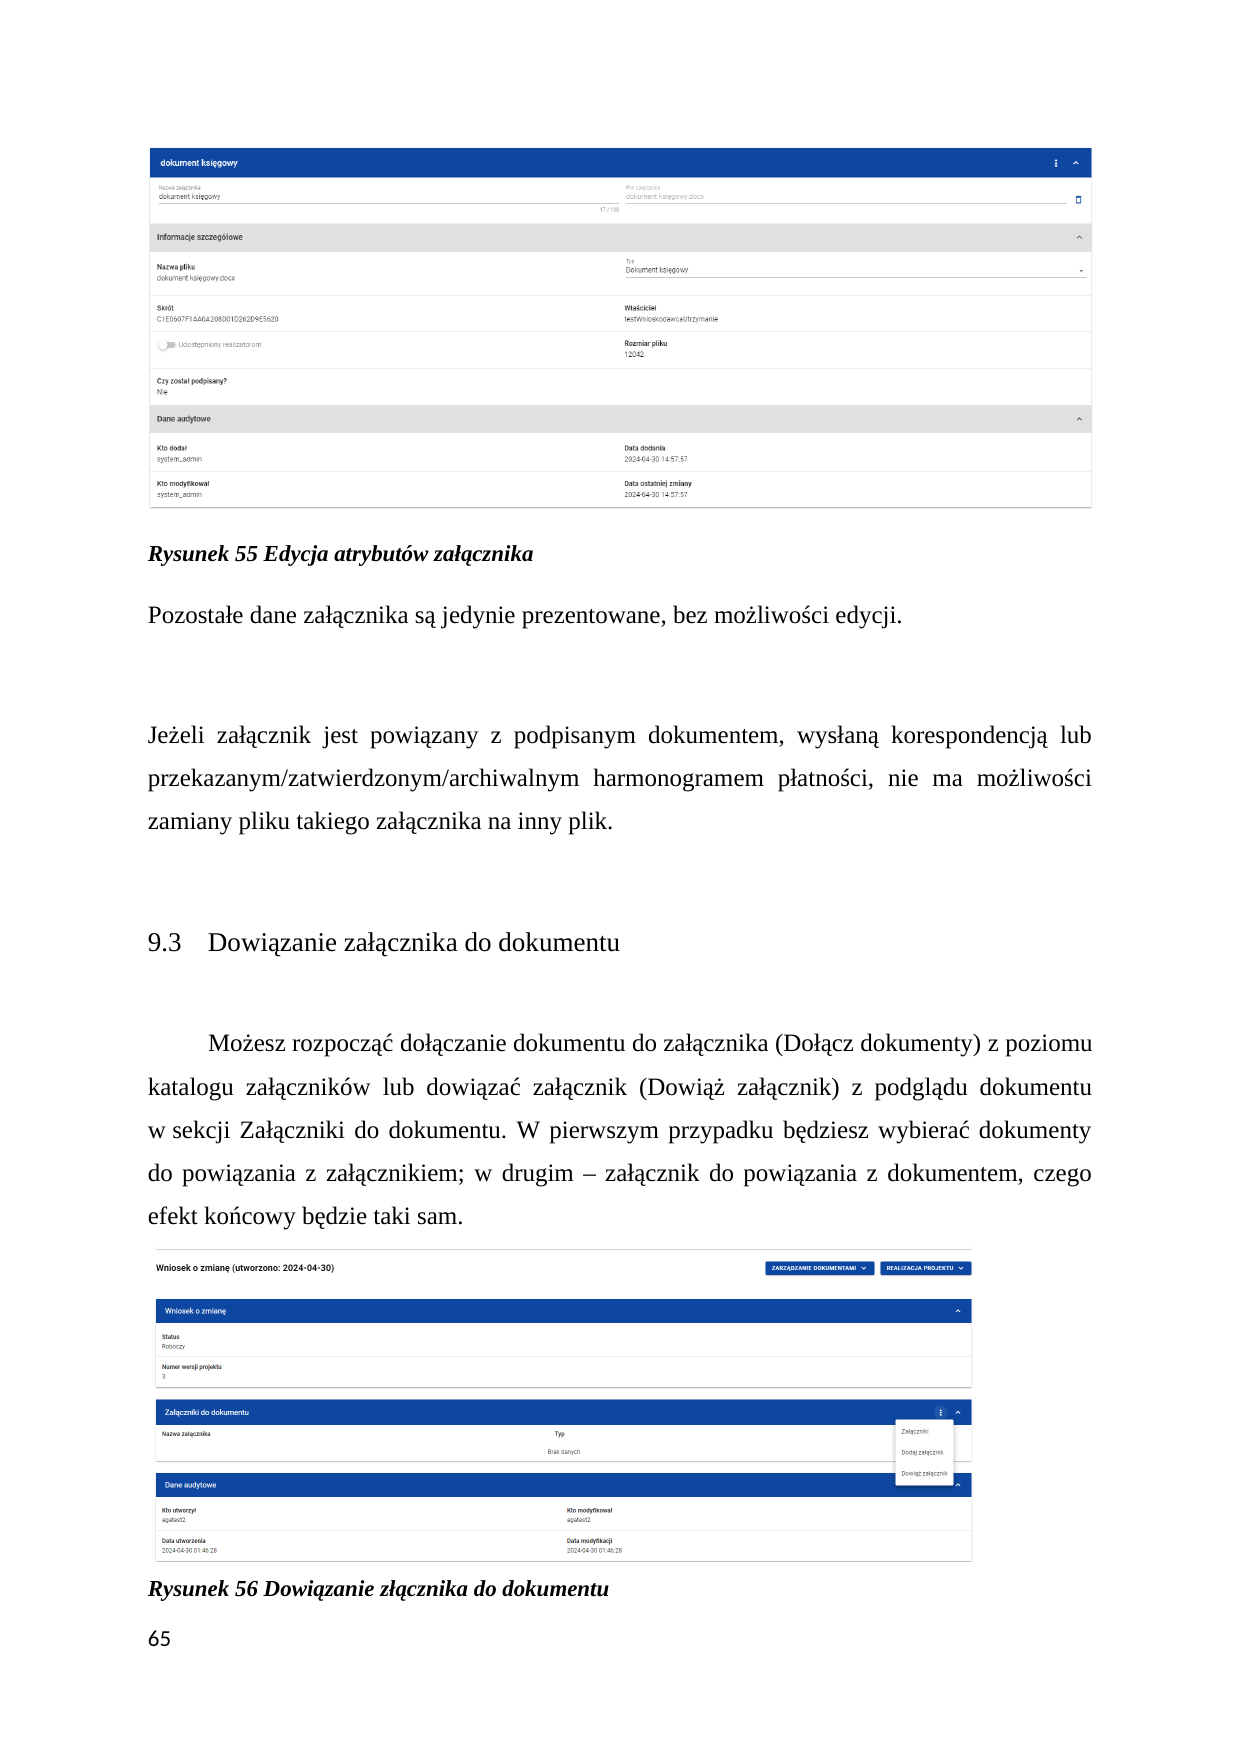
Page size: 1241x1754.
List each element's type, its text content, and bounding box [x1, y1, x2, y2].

picture [147, 147, 1093, 510]
picture [147, 1244, 976, 1562]
text Rysunek 56 Dowiązanie złącznika do dokumentu [148, 1575, 1092, 1602]
subtitle Dowiązanie załącznika do dokumentu [148, 926, 1092, 957]
text Pozostałe dane załącznika są jedynie prezentowane, bez możliwości edycji. [148, 600, 1092, 629]
text Rysunek 55 Edycja atrybutów załącznika [148, 540, 1092, 566]
text Jeżeli załącznik jest powiązany z podpisanym dokumentem, wysłaną korespondencją lub przekazanym/zatwierdzonym/archiwalnym harmonogramem płatności, nie ma możliwości zamiany pliku takiego załącznika na inny plik. [148, 720, 1092, 835]
text Możesz rozpocząć dołączanie dokumentu do załącznika (Dołącz dokumenty) z poziomu katalogu załączników lub dowiązać załącznik (Dowiąż załącznik) z podglądu dokumentu w sekcji Załączniki do dokumentu. W pierwszym przypadku będziesz wybierać dokumenty do powiązania z załącznikiem; w drugim – załącznik do powiązania z dokumentem, czego efekt końcowy będzie taki sam. [148, 1028, 1092, 1230]
